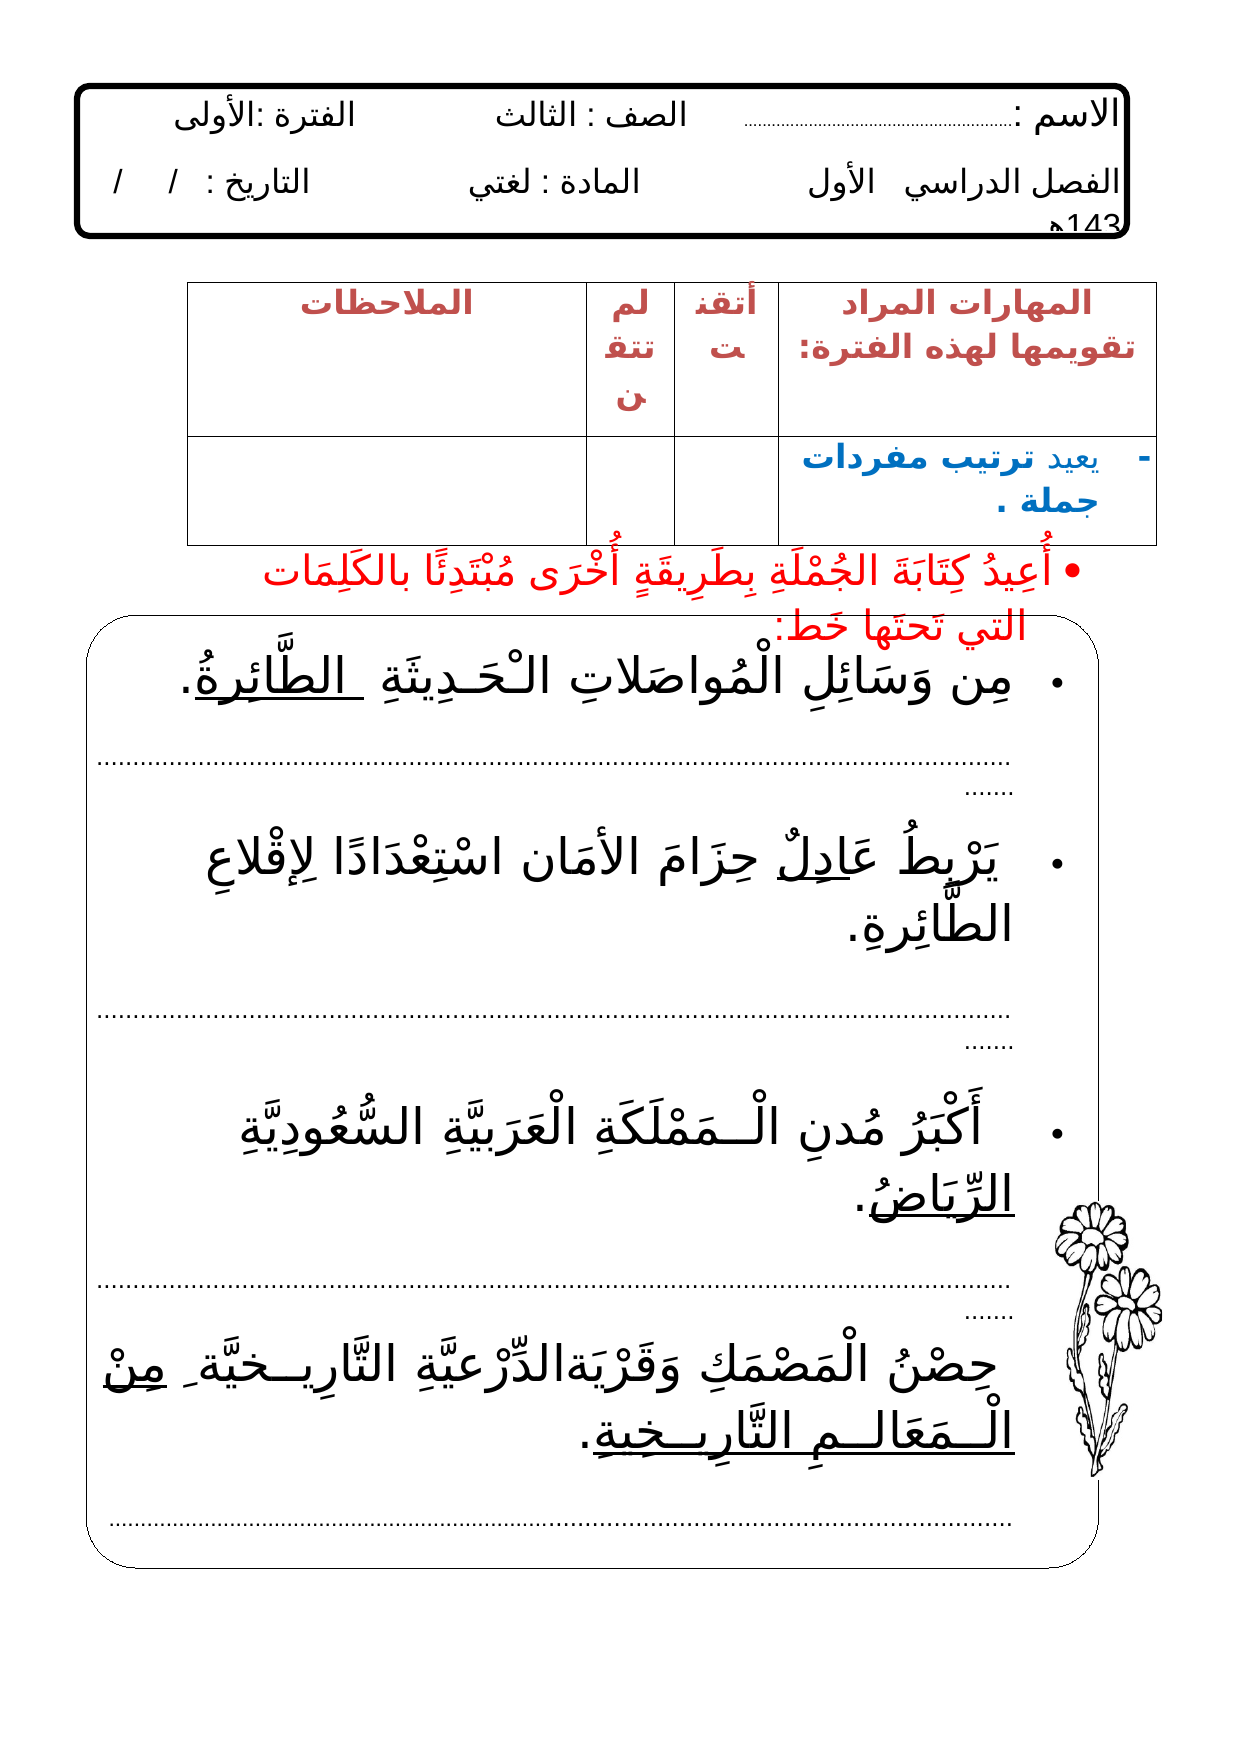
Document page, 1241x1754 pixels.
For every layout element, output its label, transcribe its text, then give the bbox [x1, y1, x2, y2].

list أُعِيدُ كِتَابَةَ الجُمْلَةِ بِطَرِيقَةٍ أُخْرَى مُبْتَدِئًا بالكَلِمَات التي تَحتَها خَط: [187, 546, 1065, 649]
table_header أتقنت [675, 283, 778, 436]
table_cell [188, 437, 586, 545]
table_header الملاحظات [188, 283, 586, 436]
table_cell [675, 437, 778, 545]
table_cell يعيد ترتيب مفردات جملة . [779, 437, 1156, 545]
table_header لم تتقن [587, 283, 674, 436]
table_cell [587, 437, 674, 545]
picture [1051, 1201, 1163, 1480]
table_header المهارات المراد تقويمها لهذه الفترة: [779, 283, 1156, 436]
